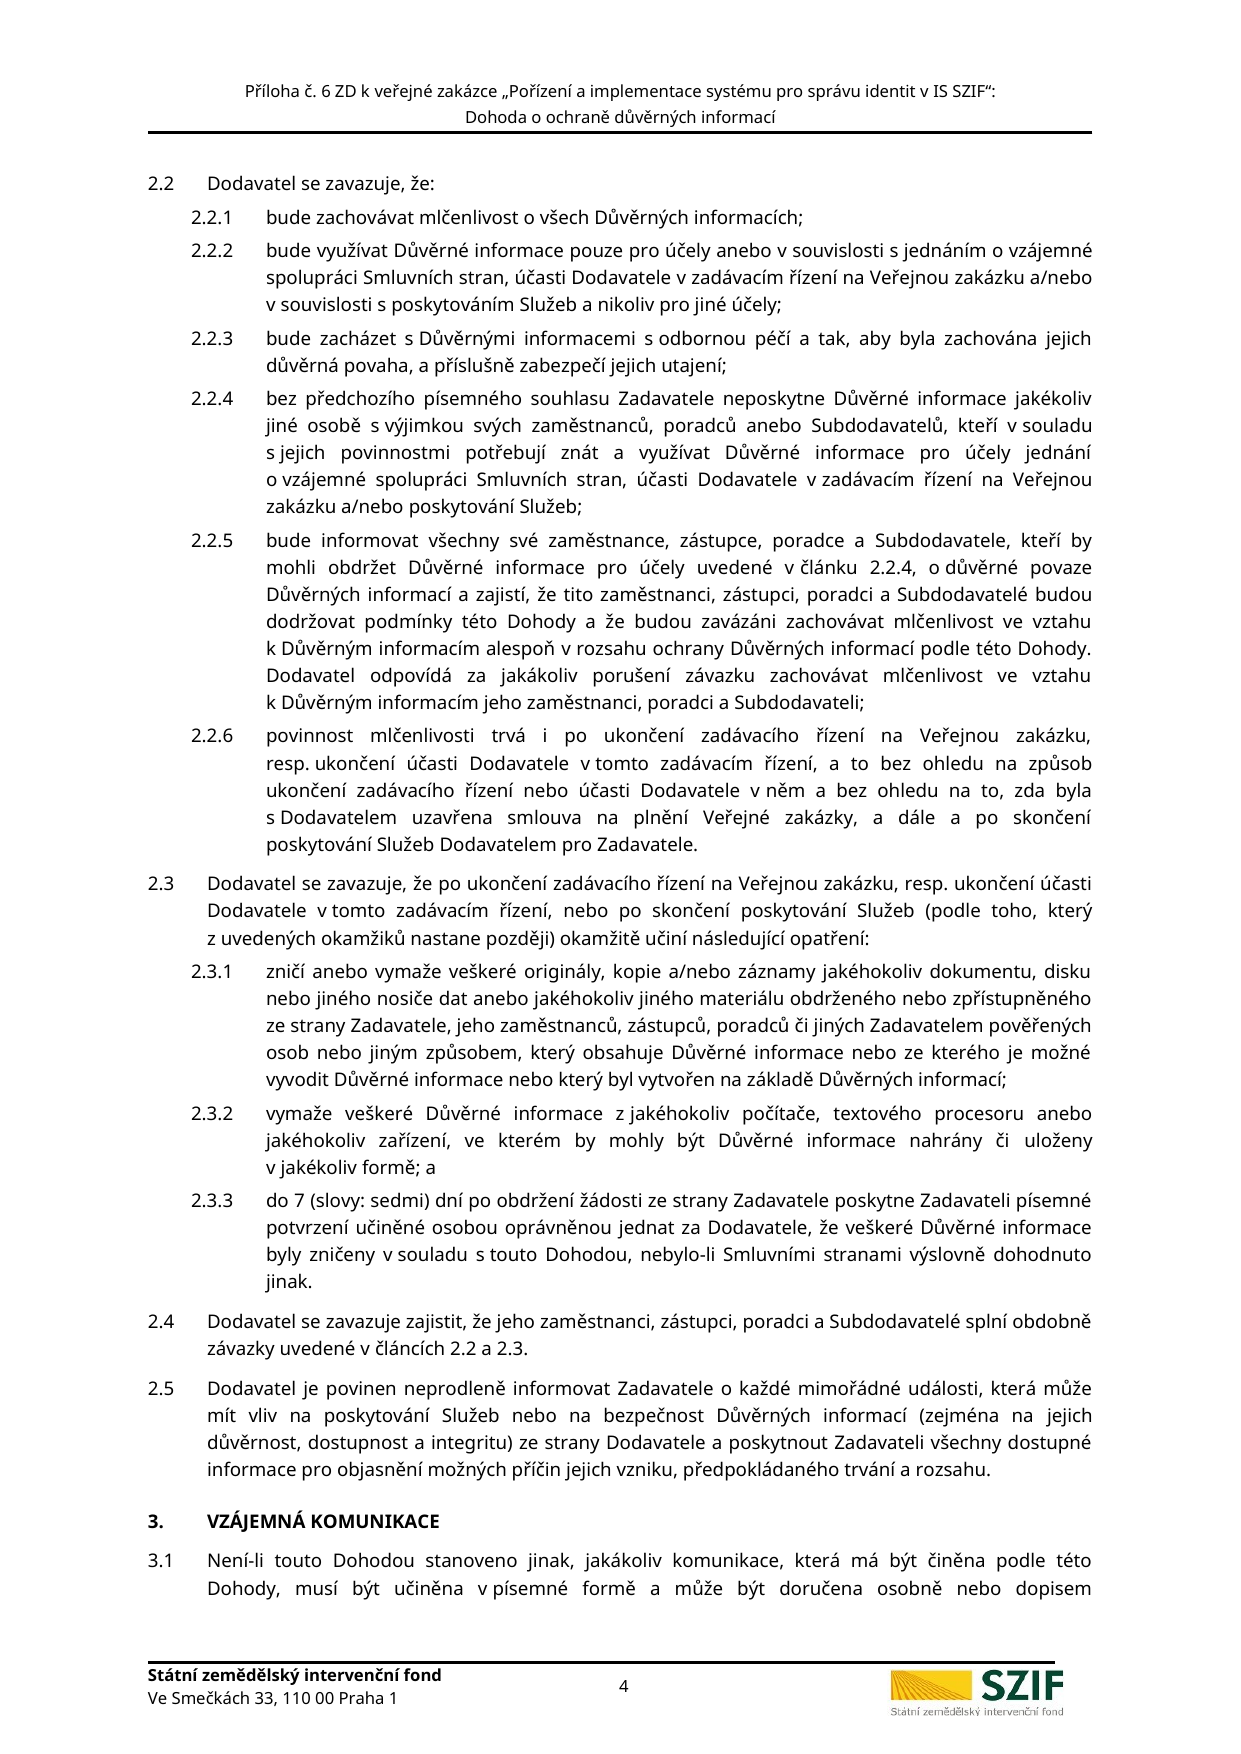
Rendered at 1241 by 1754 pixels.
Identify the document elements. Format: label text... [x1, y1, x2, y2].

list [148, 1546, 1092, 1600]
list Vzájemná komunikace [148, 1507, 1092, 1534]
list Dodavatel se zavazuje, že po ukončení zadávacího řízení na Veřejnou zakázku, resp. ukončení účasti Dodavatele v tomto zadávacím řízení, nebo po skončení poskytování Služeb (podle toho, který z uvedených okamžiků nastane později) okamžitě učiní následující opatření: [148, 869, 1092, 950]
list bude zachovávat mlčenlivost o všech Důvěrných informacích; [191, 202, 1092, 229]
list bude využívat Důvěrné informace pouze pro účely anebo v souvislosti s jednáním o vzájemné spolupráci Smluvních stran, účasti Dodavatele v zadávacím řízení na Veřejnou zakázku a/nebo v souvislosti s poskytováním Služeb a nikoliv pro jiné účely; [191, 236, 1092, 317]
list do 7 (slovy: sedmi) dní po obdržení žádosti ze strany Zadavatele poskytne Zadavateli písemné potvrzení učiněné osobou oprávněnou jednat za Dodavatele, že veškeré Důvěrné informace byly zničeny v souladu s touto Dohodou, nebylo-li Smluvními stranami výslovně dohodnuto jinak. [191, 1186, 1092, 1294]
list vymaže veškeré Důvěrné informace z jakéhokoliv počítače, textového procesoru anebo jakéhokoliv zařízení, ve kterém by mohly být Důvěrné informace nahrány či uloženy v jakékoliv formě; a [191, 1098, 1092, 1179]
list bude informovat všechny své zaměstnance, zástupce, poradce a Subdodavatele, kteří by mohli obdržet Důvěrné informace pro účely uvedené v článku 2.2.4, o důvěrné povaze Důvěrných informací a zajistí, že tito zaměstnanci, zástupci, poradci a Subdodavatelé budou dodržovat podmínky této Dohody a že budou zavázáni zachovávat mlčenlivost ve vztahu k Důvěrným informacím alespoň v rozsahu ochrany Důvěrných informací podle této Dohody. Dodavatel odpovídá za jakákoliv porušení závazku zachovávat mlčenlivost ve vztahu k Důvěrným informacím jeho zaměstnanci, poradci a Subdodavateli; [191, 525, 1092, 715]
list zničí anebo vymaže veškeré originály, kopie a/nebo záznamy jakéhokoliv dokumentu, disku nebo jiného nosiče dat anebo jakéhokoliv jiného materiálu obdrženého nebo zpřístupněného ze strany Zadavatele, jeho zaměstnanců, zástupců, poradců či jiných Zadavatelem pověřených osob nebo jiným způsobem, který obsahuje Důvěrné informace nebo ze kterého je možné vyvodit Důvěrné informace nebo který byl vytvořen na základě Důvěrných informací; [191, 957, 1092, 1092]
list povinnost mlčenlivosti trvá i po ukončení zadávacího řízení na Veřejnou zakázku, resp. ukončení účasti Dodavatele v tomto zadávacím řízení, a to bez ohledu na způsob ukončení zadávacího řízení nebo účasti Dodavatele v něm a bez ohledu na to, zda byla s Dodavatelem uzavřena smlouva na plnění Veřejné zakázky, a dále a po skončení poskytování Služeb Dodavatelem pro Zadavatele. [191, 721, 1092, 857]
list Dodavatel se zavazuje, že: [148, 169, 1092, 196]
picture [887, 1669, 1065, 1716]
list Dodavatel je povinen neprodleně informovat Zadavatele o každé mimořádné události, která může mít vliv na poskytování Služeb nebo na bezpečnost Důvěrných informací (zejména na jejich důvěrnost, dostupnost a integritu) ze strany Dodavatele a poskytnout Zadavateli všechny dostupné informace pro objasnění možných příčin jejich vzniku, předpokládaného trvání a rozsahu. [148, 1373, 1092, 1482]
list bude zacházet s Důvěrnými informacemi s odbornou péčí a tak, aby byla zachována jejich důvěrná povaha, a příslušně zabezpečí jejich utajení; [191, 323, 1092, 377]
list bez předchozího písemného souhlasu Zadavatele neposkytne Důvěrné informace jakékoliv jiné osobě s výjimkou svých zaměstnanců, poradců anebo Subdodavatelů, kteří v souladu s jejich povinnostmi potřebují znát a využívat Důvěrné informace pro účely jednání o vzájemné spolupráci Smluvních stran, účasti Dodavatele v zadávacím řízení na Veřejnou zakázku a/nebo poskytování Služeb; [191, 384, 1092, 519]
list Dodavatel se zavazuje zajistit, že jeho zaměstnanci, zástupci, poradci a Subdodavatelé splní obdobně závazky uvedené v článcích 2.2 a 2.3. [148, 1307, 1092, 1361]
